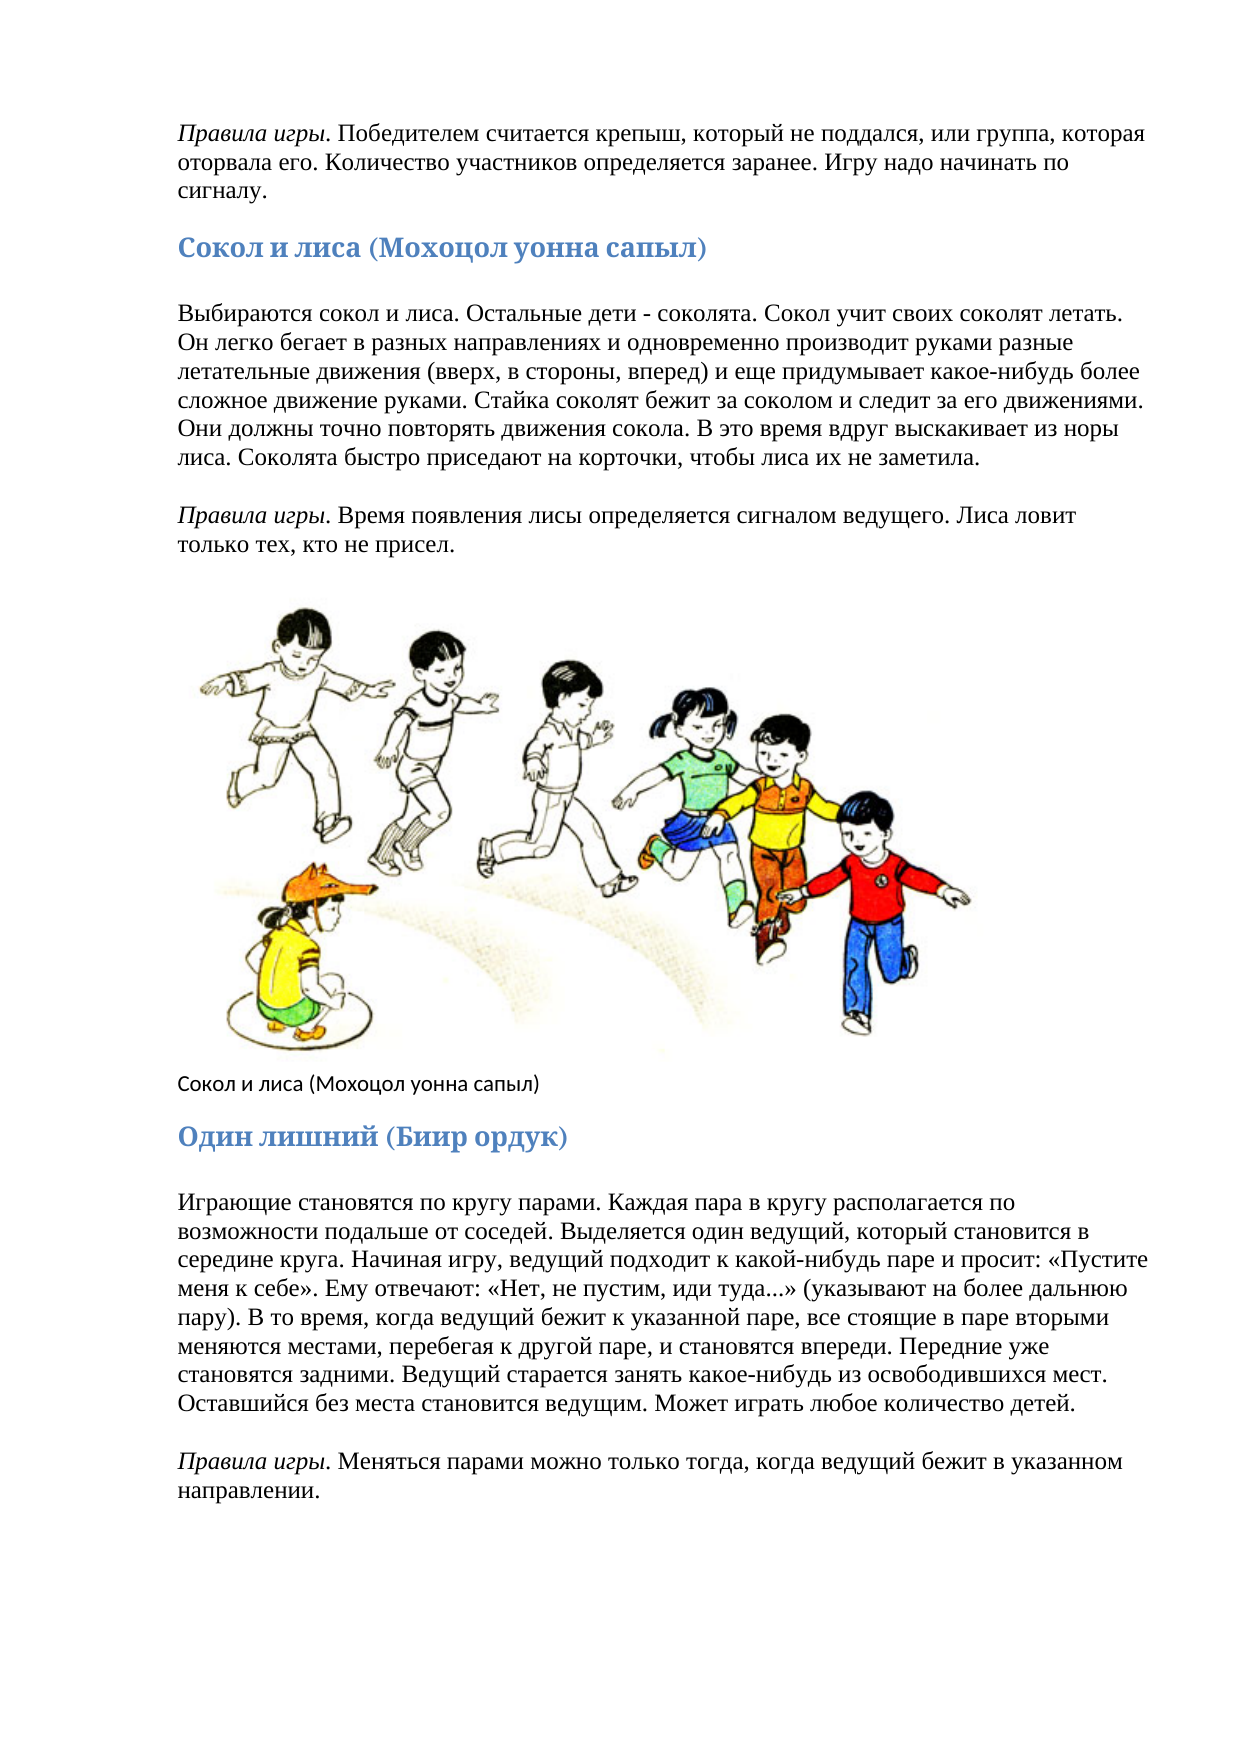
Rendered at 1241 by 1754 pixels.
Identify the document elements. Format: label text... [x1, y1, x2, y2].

text Правила игры. Меняться парами можно только тогда, когда ведущий бежит в указанном направлении. [177, 1446, 1152, 1504]
text Играющие становятся по кругу парами. Каждая пара в кругу располагается по возможности подальше от соседей. Выделяется один ведущий, который становится в середине круга. Начиная игру, ведущий подходит к какой-нибудь паре и просит: «Пустите меня к себе». Ему отвечают: «Нет, не пустим, иди туда...» (указывают на более дальнюю пару). В то время, когда ведущий бежит к указанной паре, все стоящие в паре вторыми меняются местами, перебегая к другой паре, и становятся впереди. Передние уже становятся задними. Ведущий старается занять какое-нибудь из освободившихся мест. Оставшийся без места становится ведущим. Может играть любое количество детей. [177, 1187, 1152, 1417]
text Выбираются сокол и лиса. Остальные дети - соколята. Сокол учит своих соколят летать. Он легко бегает в разных направлениях и одновременно производит руками разные летательные движения (вверх, в стороны, вперед) и еще придумывает какое-нибудь более сложное движение руками. Стайка соколят бежит за соколом и следит за его движениями. Они должны точно повторять движения сокола. В это время вдруг выскакивает из норы лиса. Соколята быстро приседают на корточки, чтобы лиса их не заметила. [177, 298, 1152, 471]
text Правила игры. Победителем считается крепыш, который не поддался, или группа, которая оторвала его. Количество участников определяется заранее. Игру надо начинать по сигналу. [177, 118, 1152, 204]
text Правила игры. Время появления лисы определяется сигналом ведущего. Лиса ловит только тех, кто не присел. [177, 500, 1152, 558]
subtitle Сокол и лиса (Мохоцол уонна сапыл) [177, 233, 1152, 265]
subtitle Один лишний (Биир ордук) [177, 1122, 1152, 1153]
picture [177, 586, 984, 1065]
